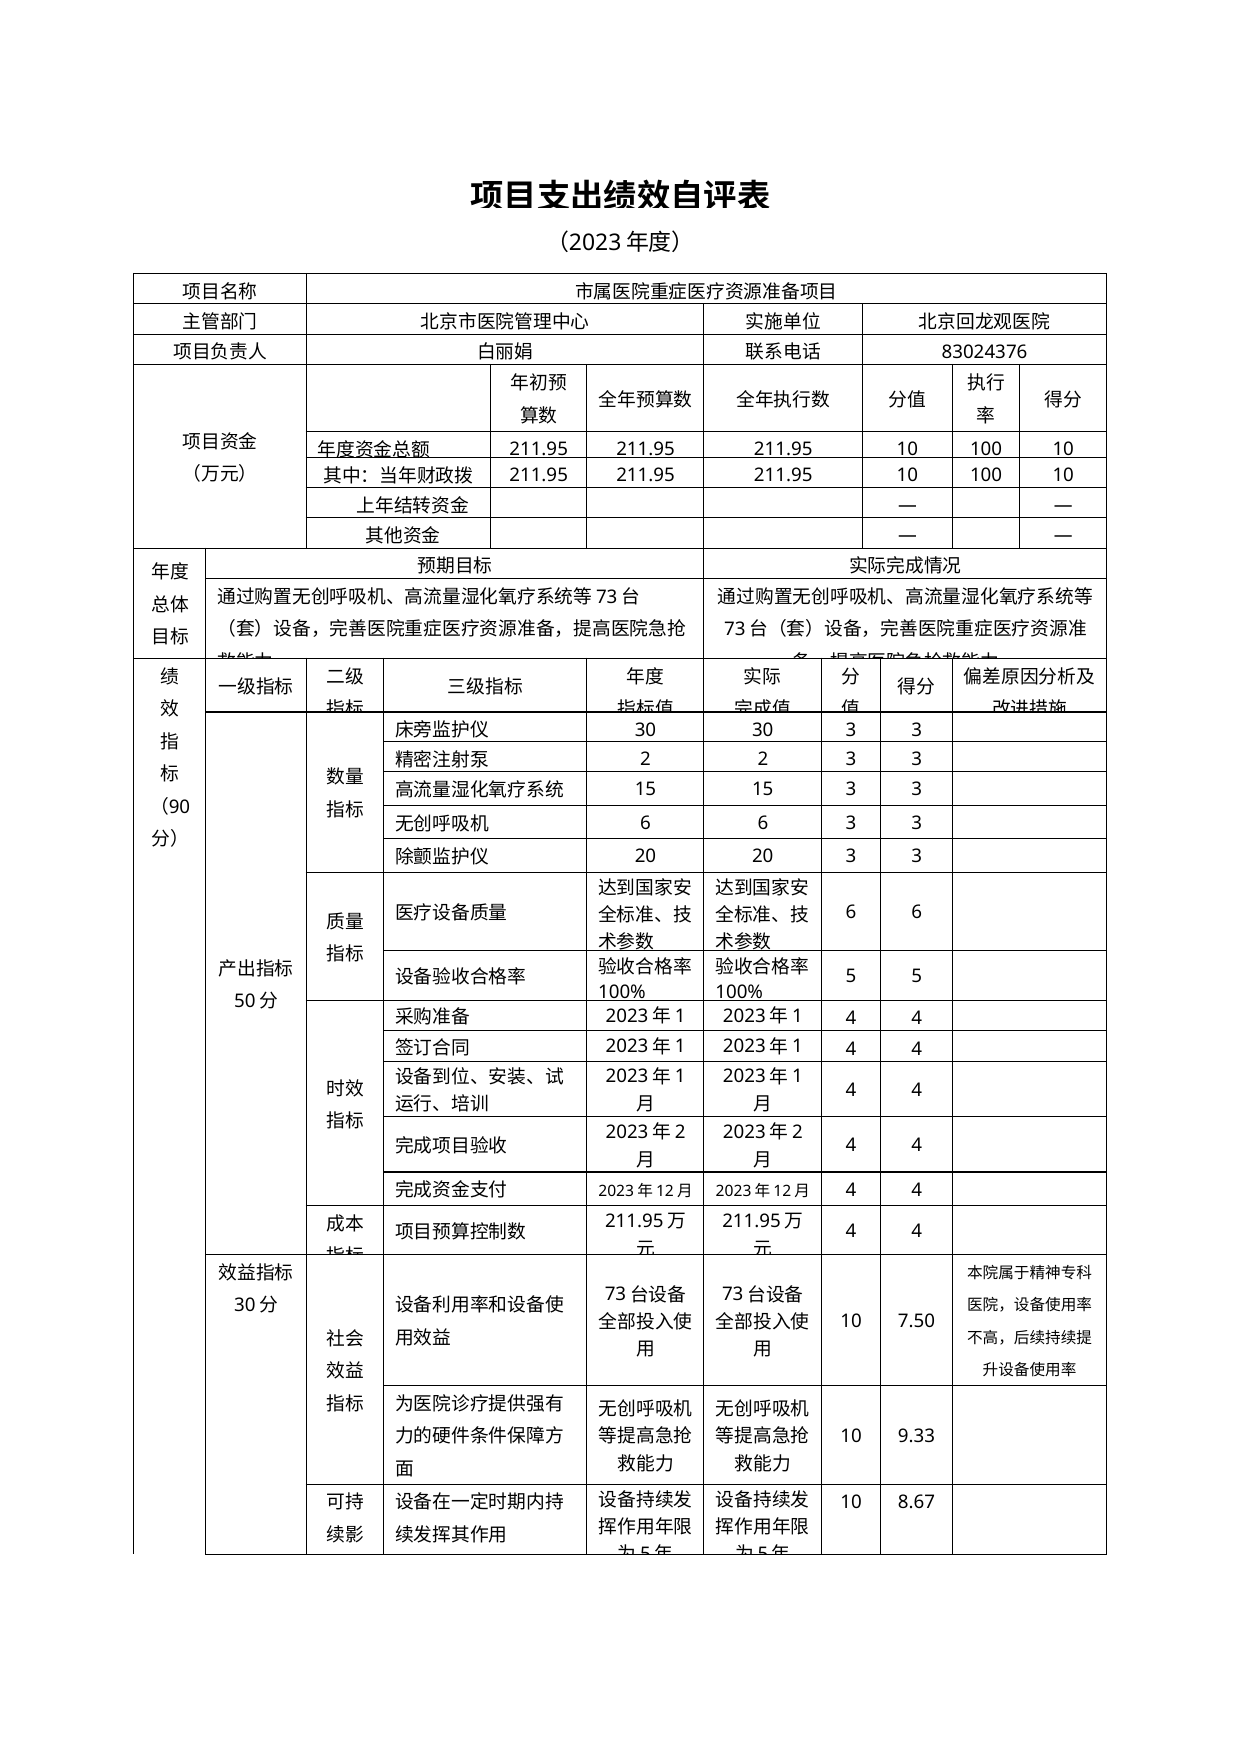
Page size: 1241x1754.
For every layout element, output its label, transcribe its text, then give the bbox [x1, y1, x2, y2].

table_cell — [863, 488, 952, 517]
table_cell 10 [1020, 432, 1106, 457]
table_cell 211.95 [704, 432, 862, 457]
table_cell 市属医院重症医疗资源准备项目 [307, 274, 1106, 303]
table_cell 无创呼吸机 [384, 806, 586, 838]
table_cell [704, 488, 862, 517]
table_cell [953, 806, 1106, 838]
table_cell [953, 488, 1019, 517]
table_cell [953, 742, 1106, 771]
table_cell 83024376 [863, 335, 1106, 364]
table_cell 上年结转资金 [307, 488, 490, 517]
table_cell 一级指标 [206, 659, 306, 711]
table_cell 30 [704, 713, 821, 741]
table_cell 设备在一定时期内持续发挥其作用 [384, 1485, 586, 1554]
table_cell 3 [881, 713, 952, 741]
table_cell 验收合格率100% [587, 951, 703, 1000]
table_cell 73台设备全部投入使用 [587, 1255, 703, 1385]
table_cell 4 [822, 1001, 880, 1030]
table_cell [953, 839, 1106, 872]
table_cell 4 [822, 1062, 880, 1116]
table_cell 执行率 [953, 365, 1019, 431]
table_cell 2 [587, 742, 703, 771]
table_cell 6 [704, 806, 821, 838]
table_cell 主管部门 [134, 304, 306, 333]
table_cell 高流量湿化氧疗系统 [384, 772, 586, 804]
table_cell 产出指标 50分 [206, 713, 306, 1254]
table_cell 5 [881, 951, 952, 1000]
table_cell 4 [881, 1117, 952, 1171]
table_cell 211.95万元 [704, 1206, 821, 1254]
table_cell 可持续影响指标 [307, 1485, 383, 1554]
table_cell 验收合格率100% [704, 951, 821, 1000]
table_cell 效益指标 30分 [206, 1255, 306, 1554]
table_cell 3 [822, 742, 880, 771]
table_cell 二级指标 [307, 659, 383, 711]
table_cell 2023年12月 [704, 1173, 821, 1205]
table_cell 预期目标 [206, 549, 703, 578]
table_cell 偏差原因分析及改进措施 [953, 659, 1106, 711]
table_cell 3 [822, 713, 880, 741]
table_cell [953, 518, 1019, 547]
table_cell 北京回龙观医院 [863, 304, 1106, 333]
table_cell 15 [704, 772, 821, 804]
table_cell 其他资金 [307, 518, 490, 547]
table_cell [953, 873, 1106, 950]
table_cell 10 [822, 1255, 880, 1385]
table_cell [953, 772, 1106, 804]
table_cell 3 [822, 839, 880, 872]
table_cell 8.67 [881, 1485, 952, 1554]
table_cell 通过购置无创呼吸机、高流量湿化氧疗系统等73台（套）设备，完善医院重症医疗资源准备，提高医院急抢救能力。 [704, 579, 1106, 658]
table_cell 设备利用率和设备使用效益 [384, 1255, 586, 1385]
table_cell 实际 完成值 [704, 659, 821, 711]
table_cell 得分 [1020, 365, 1106, 431]
table_cell 211.95 [587, 432, 703, 457]
table_cell 10 [863, 432, 952, 457]
table_cell 绩 效 指 标 （90分） [134, 659, 205, 1554]
table_cell 6 [587, 806, 703, 838]
table_cell 100% [953, 458, 1019, 487]
table_cell 10 [863, 458, 952, 487]
table_cell 白丽娟 [307, 335, 703, 364]
table_cell 采购准备 [384, 1001, 586, 1030]
table_cell — [1020, 518, 1106, 547]
table_cell 数量指标 [307, 713, 383, 872]
table_cell — [1020, 488, 1106, 517]
table_cell 全年执行数 [704, 365, 862, 431]
table_cell 4 [822, 1031, 880, 1061]
table_cell 4 [822, 1206, 880, 1254]
table_cell [307, 365, 490, 431]
table_cell [953, 951, 1106, 1000]
table_cell 2023年1月 [587, 1031, 703, 1061]
table_cell 通过购置无创呼吸机、高流量湿化氧疗系统等73台（套）设备，完善医院重症医疗资源准备，提高医院急抢救能力。 [206, 579, 703, 658]
table_cell 10 [822, 1485, 880, 1554]
table_cell [953, 1386, 1106, 1483]
table_cell 100% [953, 432, 1019, 457]
table_cell 无创呼吸机等提高急抢救能力 [587, 1386, 703, 1483]
table_cell 20 [704, 839, 821, 872]
table_cell 5 [822, 951, 880, 1000]
table_cell 2023年2月 [587, 1117, 703, 1171]
table_cell 4 [881, 1001, 952, 1030]
table_cell 设备持续发挥作用年限为5年 [587, 1485, 703, 1554]
table_cell 完成资金支付 [384, 1173, 586, 1205]
table_cell 4 [881, 1173, 952, 1205]
table_cell 73台设备全部投入使用 [704, 1255, 821, 1385]
table_cell 北京市医院管理中心 [307, 304, 703, 333]
table_cell 实际完成情况 [704, 549, 1106, 578]
table_cell 实施单位 [704, 304, 862, 333]
table_cell 2023年1月 [587, 1062, 703, 1116]
table_cell 2023年1月 [704, 1062, 821, 1116]
table_cell 3 [881, 839, 952, 872]
table_cell [587, 518, 703, 547]
table_cell [491, 488, 586, 517]
table_cell 达到国家安全标准、技术参数 [587, 873, 703, 950]
table_cell 4 [822, 1117, 880, 1171]
table_cell 4 [822, 1173, 880, 1205]
table_cell 精密注射泵 [384, 742, 586, 771]
table_cell 完成项目验收 [384, 1117, 586, 1171]
table_cell 分值 [822, 659, 880, 711]
table_cell 2023年1月 [587, 1001, 703, 1030]
table_cell 2023年12月 [587, 1173, 703, 1205]
table_cell [953, 1485, 1106, 1554]
table_cell 4 [881, 1062, 952, 1116]
table_cell 2023年2月 [704, 1117, 821, 1171]
table_cell （2023年度） [134, 208, 1106, 273]
table_cell 设备到位、安装、试运行、培训 [384, 1062, 586, 1116]
table_cell [953, 1062, 1106, 1116]
table_cell [953, 713, 1106, 741]
table_cell 联系电话 [704, 335, 862, 364]
table_header 项目支出绩效自评表 [134, 162, 1106, 208]
table_cell 时效指标 [307, 1001, 383, 1205]
table_cell 项目名称 [134, 274, 306, 303]
table_cell 设备持续发挥作用年限为5年 [704, 1485, 821, 1554]
table_cell [953, 1117, 1106, 1171]
table_cell 211.95 [704, 458, 862, 487]
table_cell 2 [704, 742, 821, 771]
table_cell 9.33 [881, 1386, 952, 1483]
table_cell 211.95万元 [587, 1206, 703, 1254]
table_cell 10 [1020, 458, 1106, 487]
table_cell [953, 1001, 1106, 1030]
table_cell 3 [822, 772, 880, 804]
table_cell 15 [587, 772, 703, 804]
table_cell 项目资金 （万元） [134, 365, 306, 547]
table_cell [953, 1031, 1106, 1061]
table_cell 211.95 [587, 458, 703, 487]
table_cell 为医院诊疗提供强有力的硬件条件保障方面 [384, 1386, 586, 1483]
table_cell 3 [881, 806, 952, 838]
table_cell 除颤监护仪 [384, 839, 586, 872]
table_cell 年初预算数 [491, 365, 586, 431]
table_cell 质量指标 [307, 873, 383, 1000]
table_cell 2023年1月 [704, 1031, 821, 1061]
table_cell [953, 1173, 1106, 1205]
table_cell 其中：当年财政拨款 [307, 458, 490, 487]
table_cell [587, 488, 703, 517]
table_cell 设备验收合格率 [384, 951, 586, 1000]
table_cell 3 [822, 806, 880, 838]
table_cell 三级指标 [384, 659, 586, 711]
table_cell 分值 [863, 365, 952, 431]
table_cell 211.95 [491, 432, 586, 457]
table_cell 医疗设备质量 [384, 873, 586, 950]
table_cell 211.95 [491, 458, 586, 487]
table_cell 社会效益 指标 [307, 1255, 383, 1483]
table_cell 2023年1月 [704, 1001, 821, 1030]
table_cell 成本指标 [307, 1206, 383, 1254]
table_cell 得分 [881, 659, 952, 711]
table_cell 项目预算控制数 [384, 1206, 586, 1254]
table_cell 年度总体目标 [134, 549, 205, 658]
table_cell [491, 518, 586, 547]
table_cell 4 [881, 1031, 952, 1061]
table_cell 6 [881, 873, 952, 950]
table_cell 无创呼吸机等提高急抢救能力 [704, 1386, 821, 1483]
table_cell 项目负责人 [134, 335, 306, 364]
table_cell [953, 1206, 1106, 1254]
table_cell 20 [587, 839, 703, 872]
table_cell 达到国家安全标准、技术参数 [704, 873, 821, 950]
table_cell 30 [587, 713, 703, 741]
table_cell 4 [881, 1206, 952, 1254]
table_cell — [863, 518, 952, 547]
table_cell 全年预算数 [587, 365, 703, 431]
table_cell 年度 指标值 [587, 659, 703, 711]
table_cell 7.50 [881, 1255, 952, 1385]
table_cell [704, 518, 862, 547]
table_cell 床旁监护仪 [384, 713, 586, 741]
table_cell 10 [822, 1386, 880, 1483]
table_cell 6 [822, 873, 880, 950]
table_cell 3 [881, 772, 952, 804]
table_cell 3 [881, 742, 952, 771]
table_cell 本院属于精神专科医院，设备使用率不高，后续持续提升设备使用率 [953, 1255, 1106, 1385]
table_cell 年度资金总额 [307, 432, 490, 457]
table_cell 签订合同 [384, 1031, 586, 1061]
